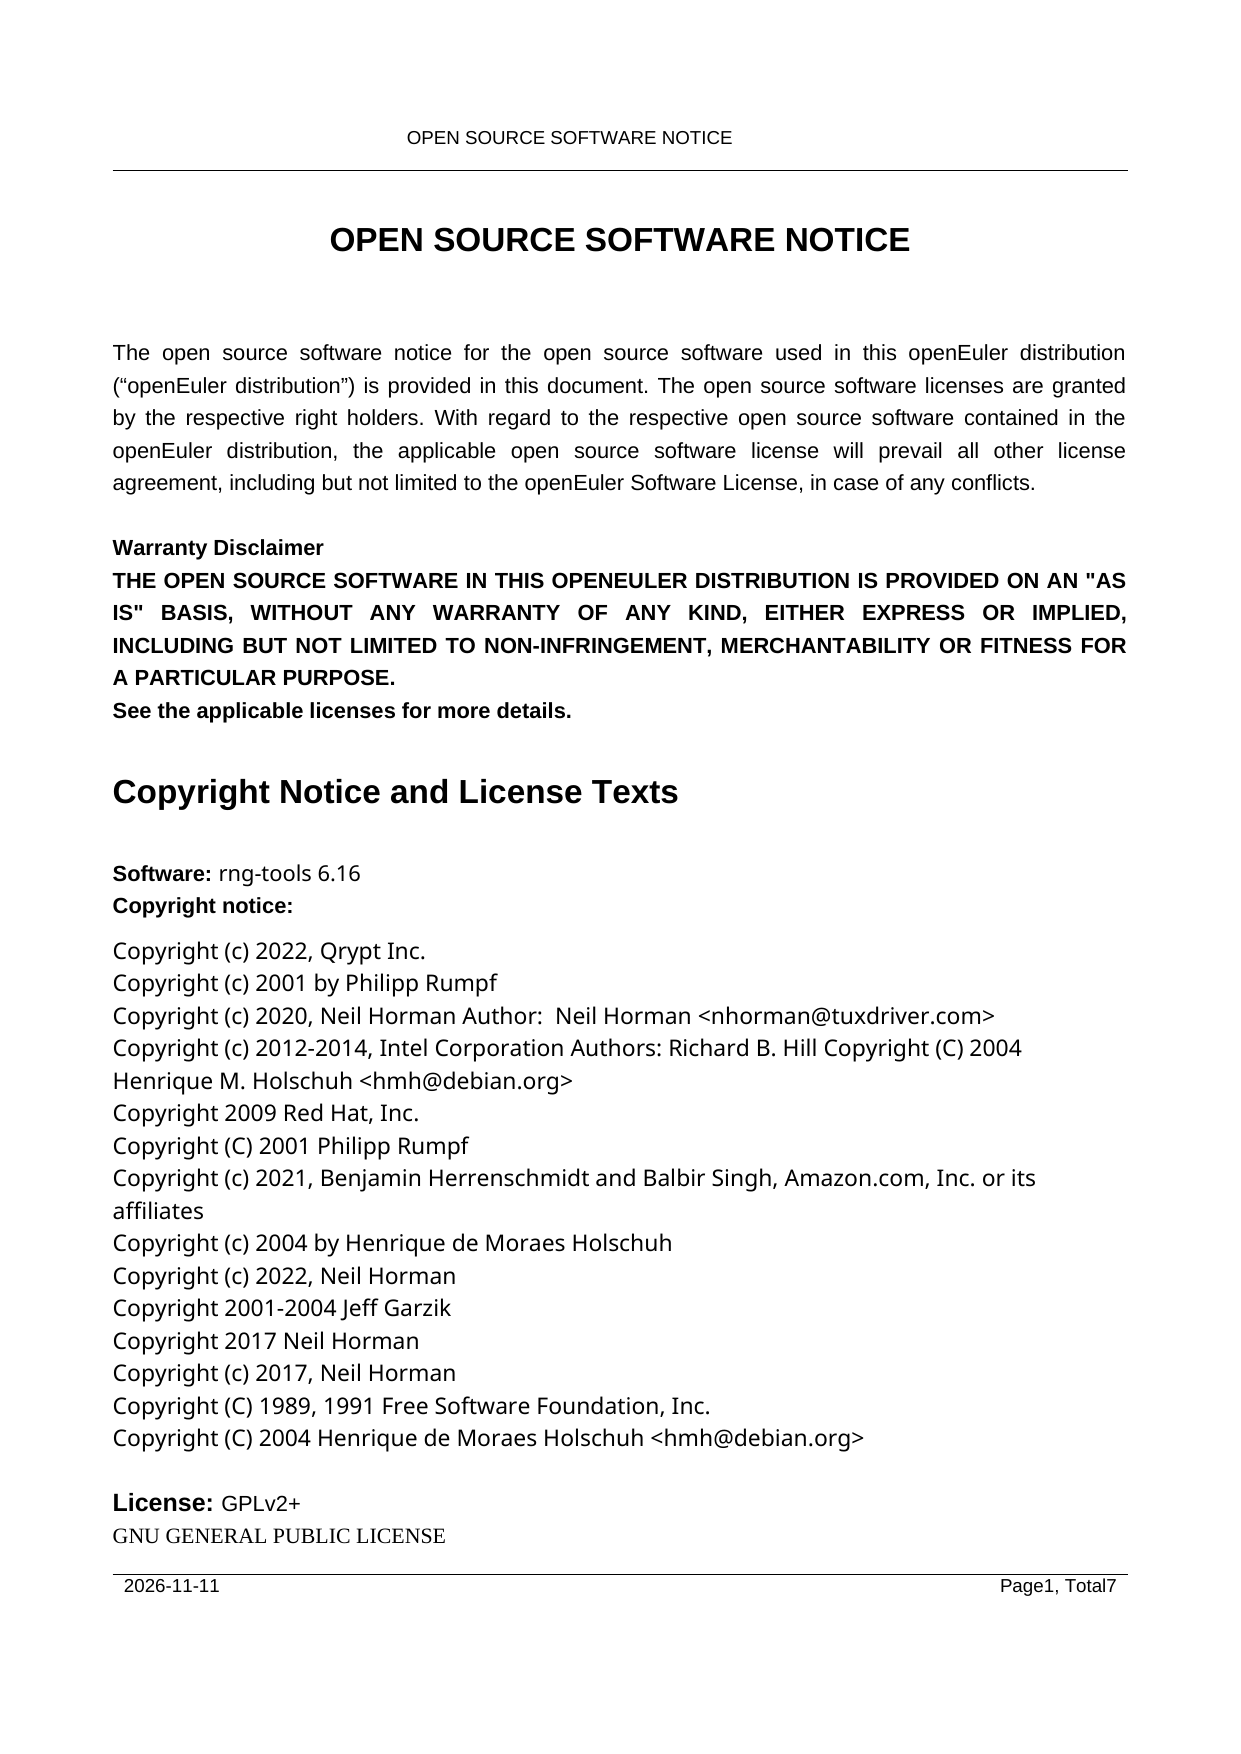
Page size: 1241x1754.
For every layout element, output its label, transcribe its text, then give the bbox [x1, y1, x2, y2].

text The open source software notice for the open source software used in this openEuler distribution (“openEuler distribution”) is provided in this document. The open source software licenses are granted by the respective right holders. With regard to the respective open source software contained in the openEuler distribution, the applicable open source software license will prevail all other license agreement, including but not limited to the openEuler Software License, in case of any conflicts. [112, 336, 1128, 499]
text Copyright Notice and License Texts [112, 759, 1128, 824]
text License: GPLv2+ [112, 1486, 1128, 1519]
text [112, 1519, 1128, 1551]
text Copyright (c) 2022, Qrypt Inc. Copyright (c) 2001 by Philipp Rumpf Copyright (c) 2020, Neil Horman Author: Neil Horman <nhorman@tuxdriver.com> Copyright (c) 2012-2014, Intel Corporation Authors: Richard B. Hill Copyright (C) 2004 Henrique M. Holschuh <hmh@debian.org> Copyright 2009 Red Hat, Inc. Copyright (C) 2001 Philipp Rumpf Copyright (c) 2021, Benjamin Herrenschmidt and Balbir Singh, Amazon.com, Inc. or its affiliates Copyright (c) 2004 by Henrique de Moraes Holschuh Copyright (c) 2022, Neil Horman Copyright 2001-2004 Jeff Garzik Copyright 2017 Neil Horman Copyright (c) 2017, Neil Horman Copyright (C) 1989, 1991 Free Software Foundation, Inc. Copyright (C) 2004 Henrique de Moraes Holschuh <hmh@debian.org> [112, 934, 1128, 1486]
text OPEN SOURCE SOFTWARE NOTICE [112, 206, 1128, 271]
text Copyright notice: [112, 889, 1128, 921]
text THE OPEN SOURCE SOFTWARE IN THIS OPENEULER DISTRIBUTION IS PROVIDED ON AN "AS IS" BASIS, WITHOUT ANY WARRANTY OF ANY KIND, EITHER EXPRESS OR IMPLIED, INCLUDING BUT NOT LIMITED TO NON-INFRINGEMENT, MERCHANTABILITY OR FITNESS FOR A PARTICULAR PURPOSE. See the applicable licenses for more details. [112, 564, 1128, 726]
title Software: rng-tools 6.16 [112, 856, 1128, 889]
text Warranty Disclaimer [112, 531, 1128, 564]
